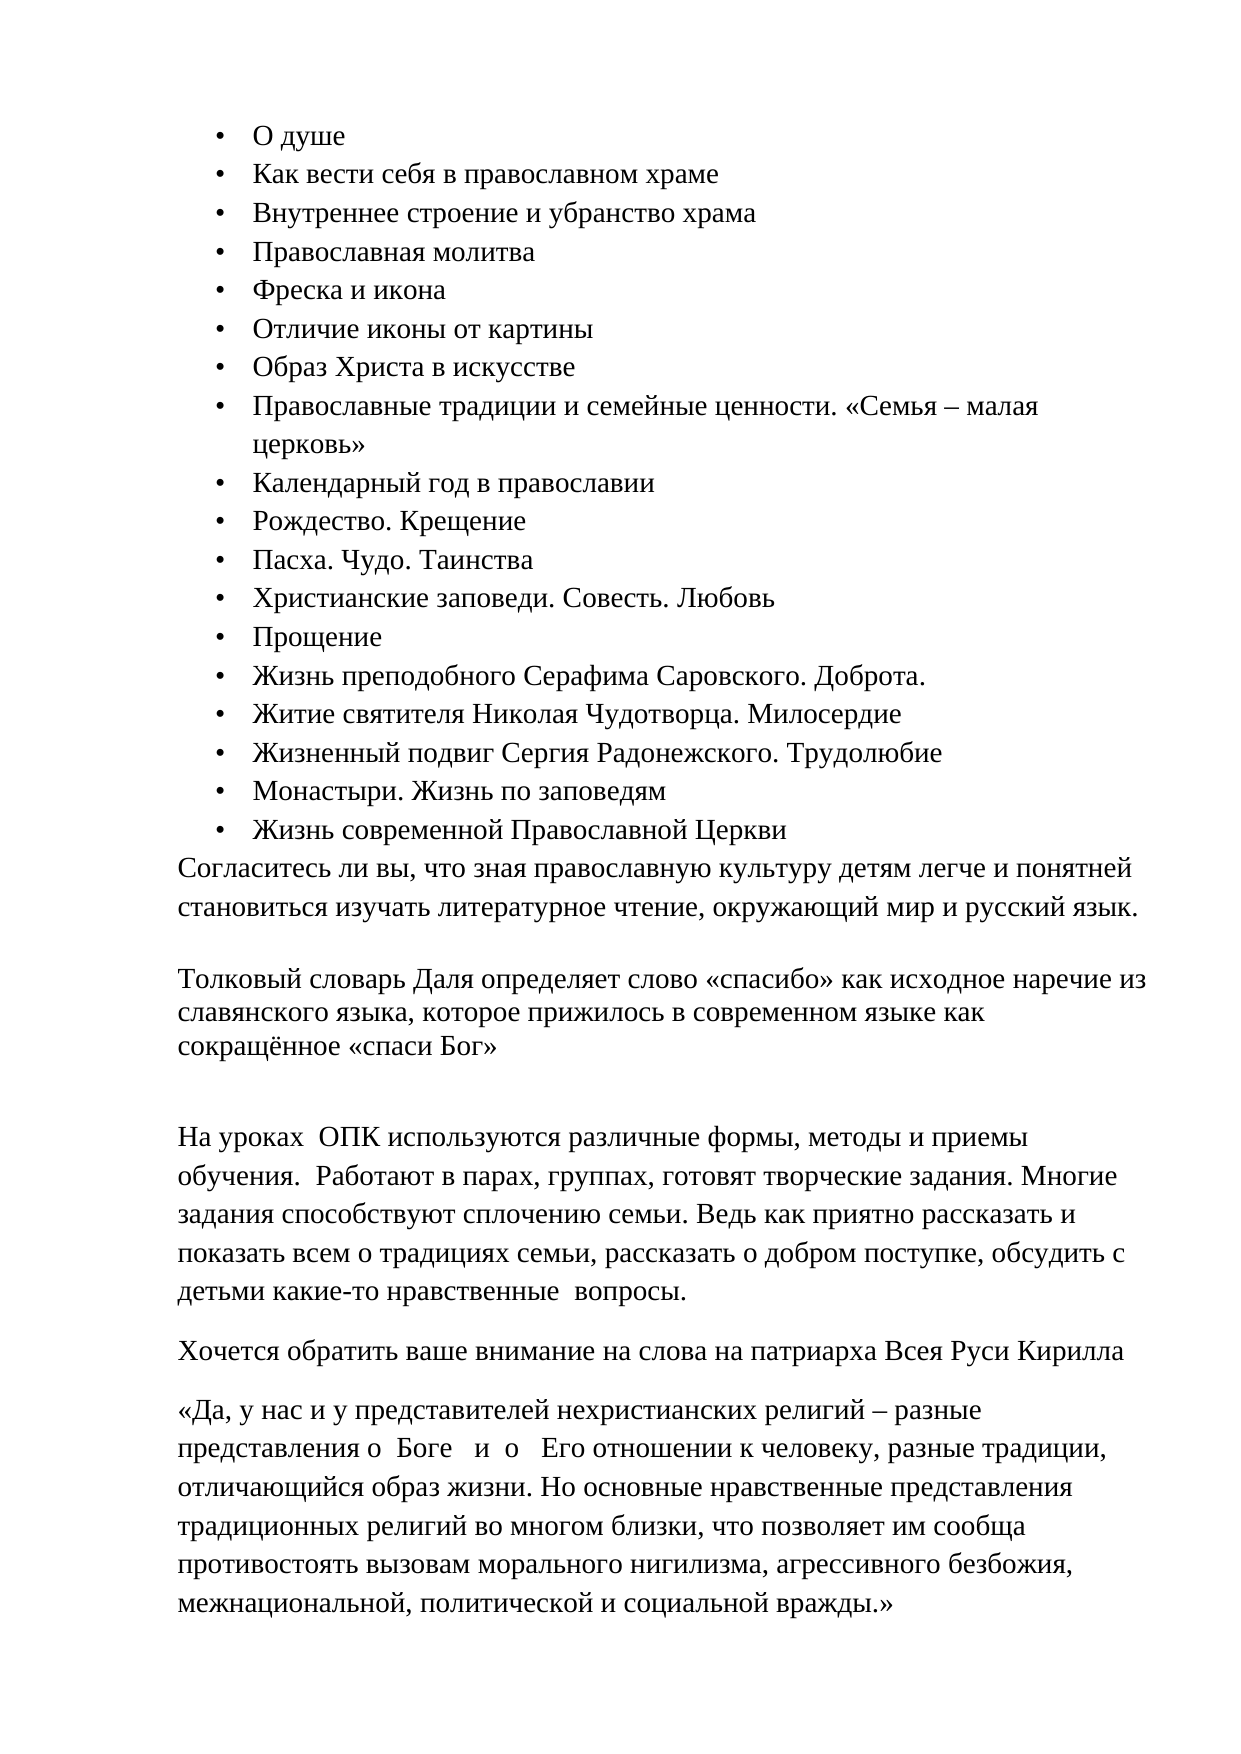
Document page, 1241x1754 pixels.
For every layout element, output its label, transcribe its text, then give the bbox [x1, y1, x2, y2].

text «Да, у нас и у представителей нехристианских религий – разные представления о Боге и о Его отношении к человеку, разные традиции, отличающийся образ жизни. Но основные нравственные представления традиционных религий во многом близки, что позволяет им сообща противостоять вызовам морального нигилизма, агрессивного безбожия, межнациональной, политической и социальной вражды.» [177, 1392, 1152, 1618]
list Фреска и икона [215, 272, 1152, 306]
list Жизнь современной Православной Церкви [215, 812, 1152, 845]
list Календарный год в православии [215, 465, 1152, 498]
text На уроках ОПК используются различные формы, методы и приемы обучения. Работают в парах, группах, готовят творческие задания. Многие задания способствуют сплочению семьи. Ведь как приятно рассказать и показать всем о традициях семьи, рассказать о добром поступке, обсудить с детьми какие-то нравственные вопросы. [177, 1119, 1152, 1307]
list Пасха. Чудо. Таинства [215, 542, 1152, 576]
list Отличие иконы от картины [215, 311, 1152, 344]
list Православная молитва [215, 234, 1152, 267]
list Православные традиции и семейные ценности. «Семья – малая церковь» [215, 388, 1152, 460]
list Образ Христа в искусстве [215, 349, 1152, 383]
list Монастыри. Жизнь по заповедям [215, 773, 1152, 807]
list Прощение [215, 619, 1152, 653]
list О душе [215, 118, 1152, 152]
text Согласитесь ли вы, что зная православную культуру детям легче и понятней становиться изучать литературное чтение, окружающий мир и русский язык. [177, 850, 1152, 922]
text Хочется обратить ваше внимание на слова на патриарха Всея Руси Кирилла [177, 1333, 1152, 1366]
text Толковый словарь Даля определяет слово «спасибо» как исходное наречие из славянского языка, которое прижилось в современном языке как сокращённое «спаси Бог» [177, 961, 1152, 1062]
list Рождество. Крещение [215, 503, 1152, 537]
list Христианские заповеди. Совесть. Любовь [215, 581, 1152, 614]
list Житие святителя Николая Чудотворца. Милосердие [215, 696, 1152, 730]
list Как вести себя в православном храме [215, 157, 1152, 190]
list Жизнь преподобного Серафима Саровского. Доброта. [215, 658, 1152, 691]
list Внутреннее строение и убранство храма [215, 195, 1152, 229]
list Жизненный подвиг Сергия Радонежского. Трудолюбие [215, 735, 1152, 768]
